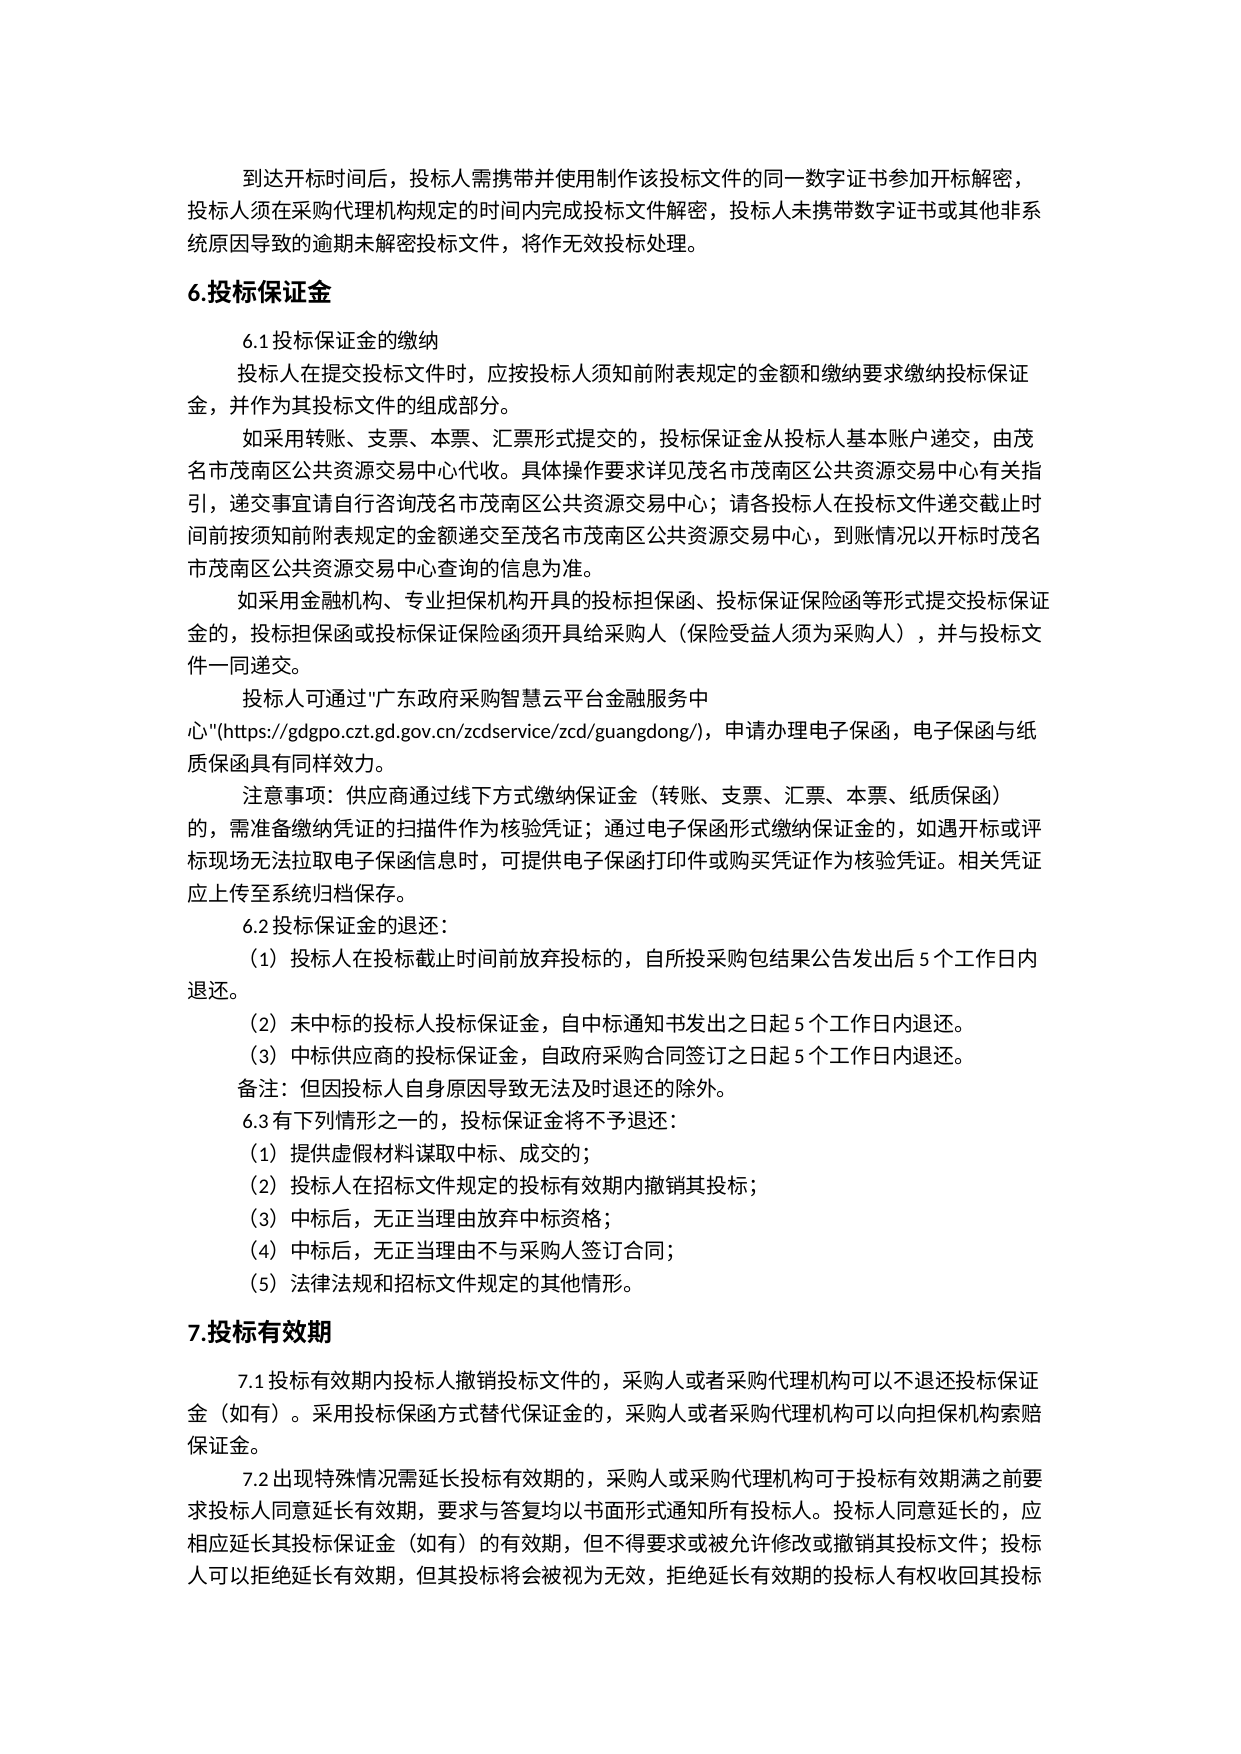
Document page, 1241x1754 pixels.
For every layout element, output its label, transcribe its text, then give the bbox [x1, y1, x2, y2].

text （3）中标后，无正当理由放弃中标资格； [187, 1202, 1053, 1234]
text （3）中标供应商的投标保证金，自政府采购合同签订之日起5个工作日内退还。 [187, 1039, 1053, 1072]
text （1）提供虚假材料谋取中标、成交的； [187, 1137, 1053, 1169]
text （1）投标人在投标截止时间前放弃投标的，自所投采购包结果公告发出后5个工作日内退还。 [187, 942, 1053, 1007]
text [187, 1462, 1053, 1592]
text （5）法律法规和招标文件规定的其他情形。 [187, 1267, 1053, 1299]
text 投标人可通过"广东政府采购智慧云平台金融服务中心"(https://gdgpo.czt.gd.gov.cn/zcdservice/zcd/guangdong/)，申请办理电子保函，电子保函与纸质保函具有同样效力。 [187, 682, 1053, 779]
text 6.1投标保证金的缴纳 [187, 324, 1053, 357]
text （2）投标人在招标文件规定的投标有效期内撤销其投标； [187, 1169, 1053, 1202]
text 7.1投标有效期内投标人撤销投标文件的，采购人或者采购代理机构可以不退还投标保证金（如有）。采用投标保函方式替代保证金的，采购人或者采购代理机构可以向担保机构索赔保证金。 [187, 1364, 1053, 1462]
text 备注：但因投标人自身原因导致无法及时退还的除外。 [187, 1072, 1053, 1104]
text 投标人在提交投标文件时，应按投标人须知前附表规定的金额和缴纳要求缴纳投标保证金，并作为其投标文件的组成部分。 [187, 357, 1053, 422]
text （4）中标后，无正当理由不与采购人签订合同； [187, 1234, 1053, 1267]
text 到达开标时间后，投标人需携带并使用制作该投标文件的同一数字证书参加开标解密，投标人须在采购代理机构规定的时间内完成投标文件解密，投标人未携带数字证书或其他非系统原因导致的逾期未解密投标文件，将作无效投标处理。 [187, 162, 1053, 259]
text 6.2投标保证金的退还： [187, 909, 1053, 942]
text 6.3有下列情形之一的，投标保证金将不予退还： [187, 1104, 1053, 1137]
text 如采用金融机构、专业担保机构开具的投标担保函、投标保证保险函等形式提交投标保证金的，投标担保函或投标保证保险函须开具给采购人（保险受益人须为采购人），并与投标文件一同递交。 [187, 584, 1053, 682]
text 注意事项：供应商通过线下方式缴纳保证金（转账、支票、汇票、本票、纸质保函）的，需准备缴纳凭证的扫描件作为核验凭证；通过电子保函形式缴纳保证金的，如遇开标或评标现场无法拉取电子保函信息时，可提供电子保函打印件或购买凭证作为核验凭证。相关凭证应上传至系统归档保存。 [187, 779, 1053, 909]
text （2）未中标的投标人投标保证金，自中标通知书发出之日起5个工作日内退还。 [187, 1007, 1053, 1039]
text 6.投标保证金 [187, 259, 1053, 324]
text 如采用转账、支票、本票、汇票形式提交的，投标保证金从投标人基本账户递交，由茂名市茂南区公共资源交易中心代收。具体操作要求详见茂名市茂南区公共资源交易中心有关指引，递交事宜请自行咨询茂名市茂南区公共资源交易中心；请各投标人在投标文件递交截止时间前按须知前附表规定的金额递交至茂名市茂南区公共资源交易中心，到账情况以开标时茂名市茂南区公共资源交易中心查询的信息为准。 [187, 422, 1053, 584]
text 7.投标有效期 [187, 1299, 1053, 1364]
